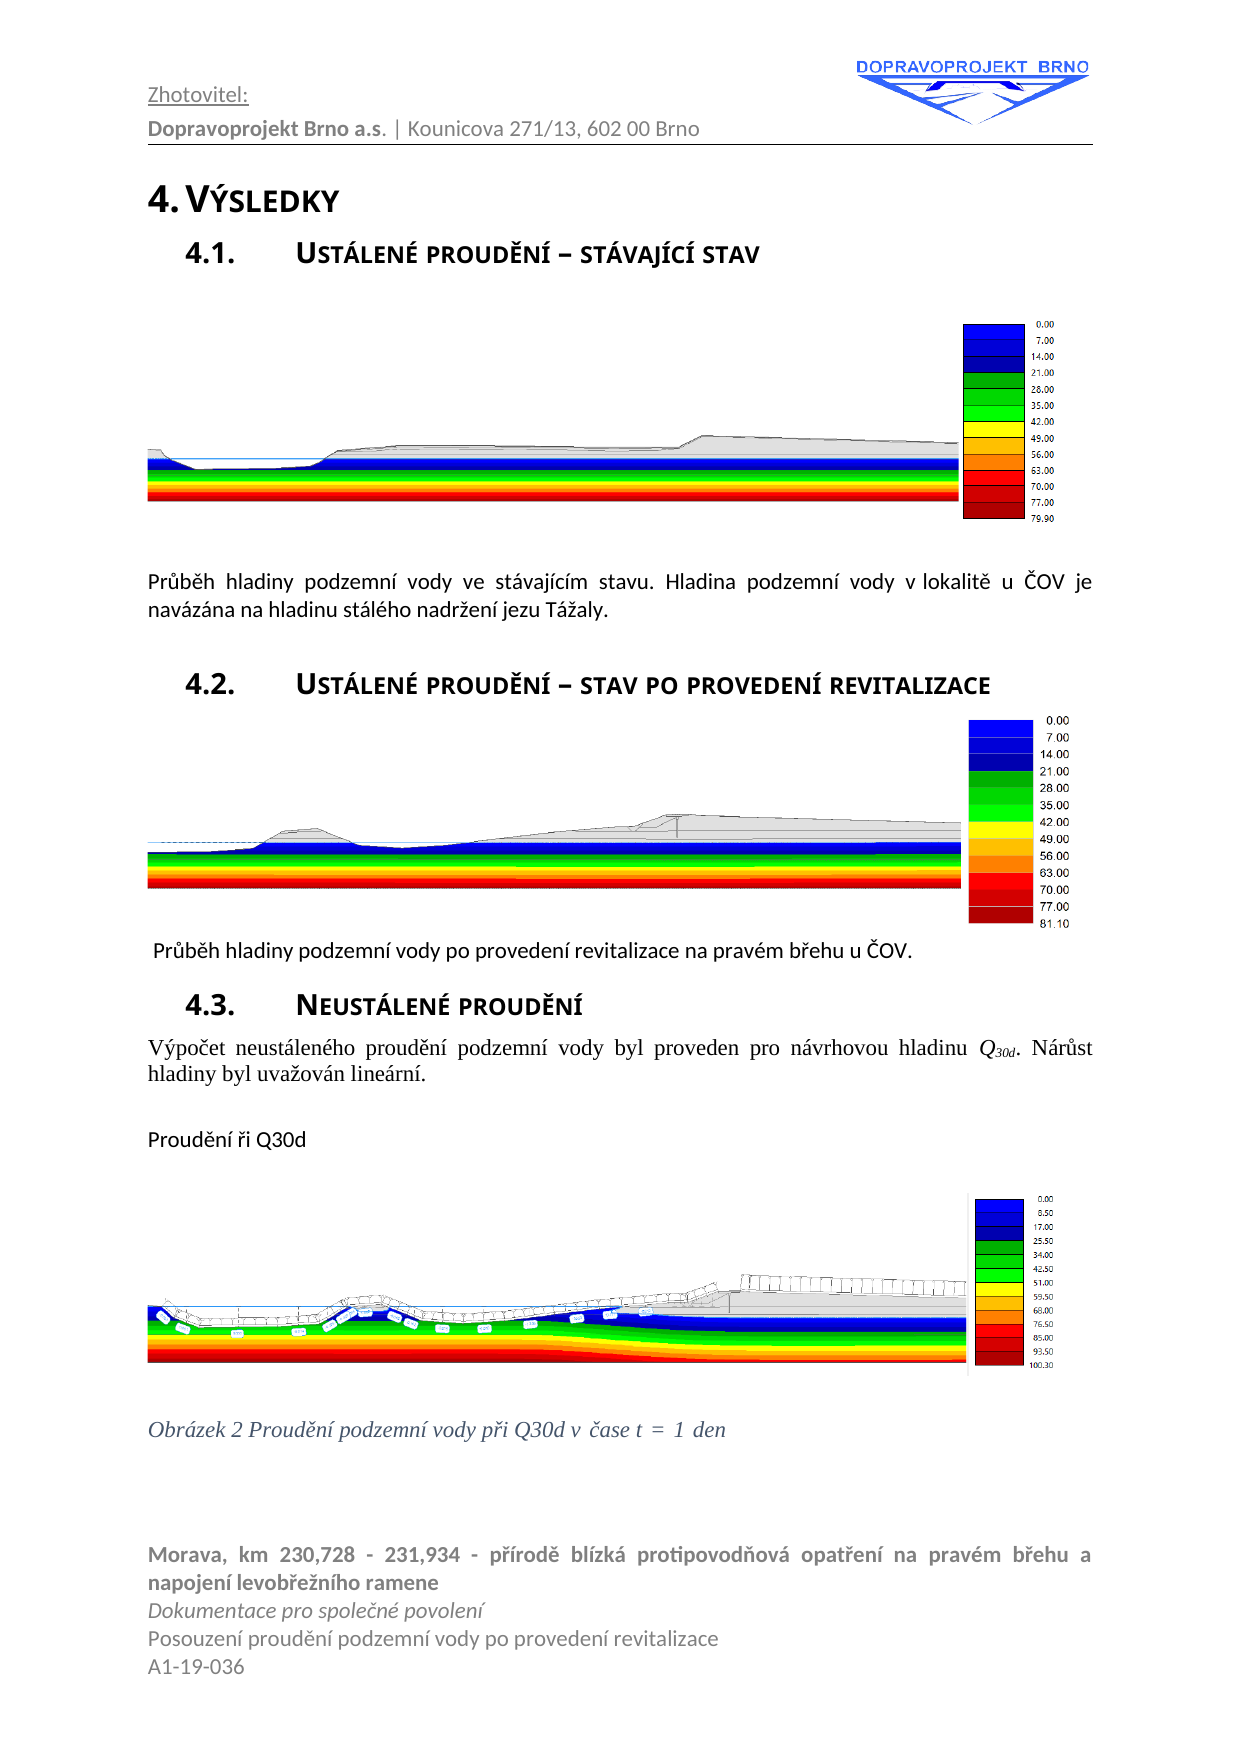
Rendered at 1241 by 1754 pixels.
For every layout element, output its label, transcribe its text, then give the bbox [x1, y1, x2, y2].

text Proudění ři Q30d [148, 1125, 1093, 1153]
picture [147, 315, 1058, 527]
subtitle Výsledky [148, 173, 1093, 224]
subtitle Ustálené proudění – stav po provedení revitalizace [185, 663, 1093, 703]
text Průběh hladiny podzemní vody po provedení revitalizace na pravém břehu u ČOV. [148, 936, 1093, 964]
text Průběh hladiny podzemní vody ve stávajícím stavu. Hladina podzemní vody v lokalitě u ČOV je navázána na hladinu stálého nadržení jezu Tážaly. [148, 567, 1093, 623]
text Výpočet neustáleného proudění podzemní vody byl proveden pro návrhovou hladinu Q30d. Nárůst hladiny byl uvažován lineární. [148, 1034, 1093, 1086]
subtitle Ustálené proudění – stávající stav [185, 232, 1093, 272]
picture [147, 712, 1071, 931]
subtitle Neustálené proudění [185, 985, 1093, 1024]
picture [147, 1193, 1058, 1376]
